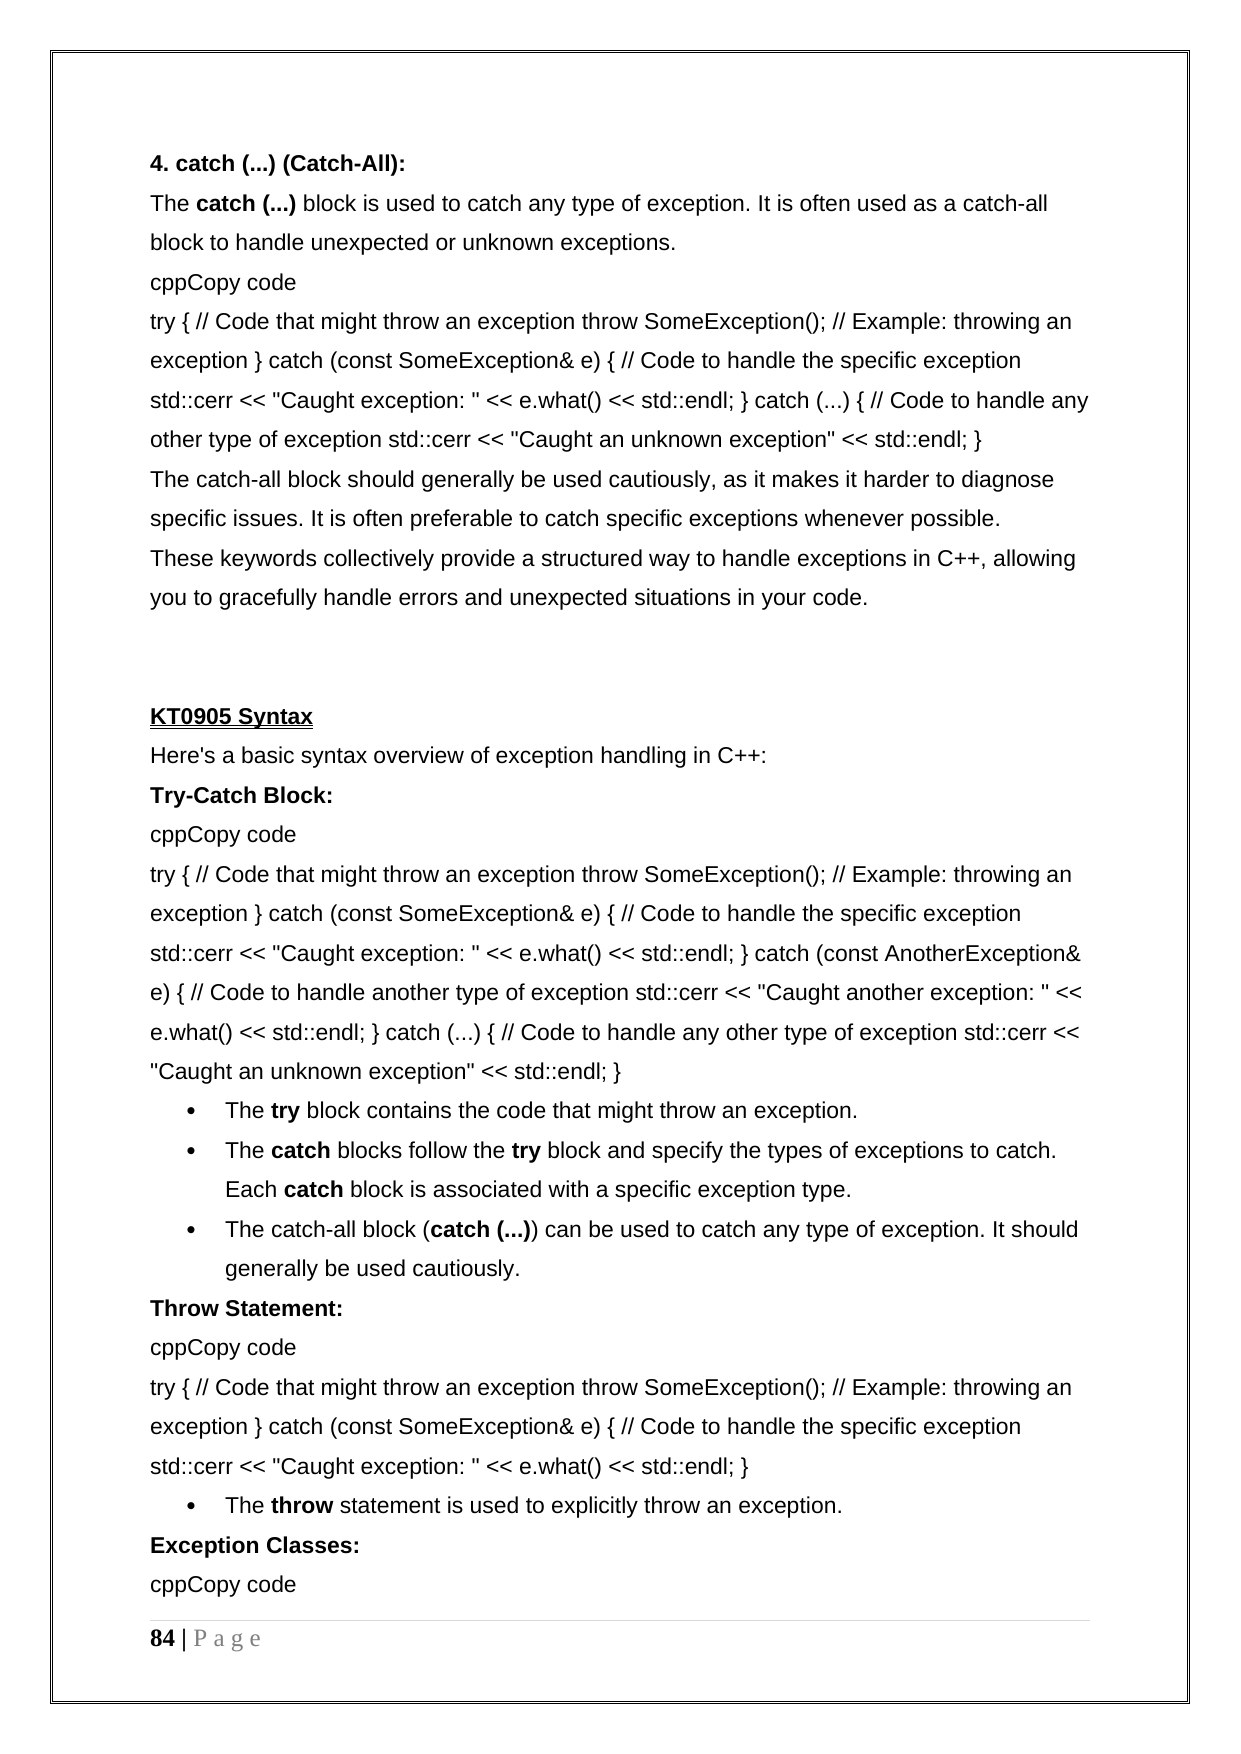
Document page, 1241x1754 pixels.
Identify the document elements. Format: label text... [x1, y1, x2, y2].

list The catch blocks follow the try block and specify the types of exceptions to catch. Each catch block is associated with a specific exception type. [187, 1137, 1090, 1203]
text KT0905 Syntax [150, 703, 1090, 729]
text cppCopy code [150, 1571, 1090, 1598]
text Exception Classes: [150, 1532, 1090, 1558]
text Try-Catch Block: [150, 782, 1090, 808]
text The catch-all block should generally be used cautiously, as it makes it harder to diagnose specific issues. It is often preferable to catch specific exceptions whenever possible. [150, 466, 1090, 532]
list The catch-all block (catch (...)) can be used to catch any type of exception. It should generally be used cautiously. [187, 1216, 1090, 1282]
text cppCopy code [150, 821, 1090, 847]
text These keywords collectively provide a structured way to handle exceptions in C++, allowing you to gracefully handle errors and unexpected situations in your code. [150, 545, 1090, 611]
text The catch (...) block is used to catch any type of exception. It is often used as a catch-all block to handle unexpected or unknown exceptions. [150, 189, 1090, 255]
text cppCopy code [150, 268, 1090, 295]
text try { // Code that might throw an exception throw SomeException(); // Example: throwing an exception } catch (const SomeException& e) { // Code to handle the specific exception std::cerr << "Caught exception: " << e.what() << std::endl; } [150, 1374, 1090, 1479]
text 4. catch (...) (Catch-All): [150, 150, 1090, 176]
text cppCopy code [150, 1334, 1090, 1361]
text Throw Statement: [150, 1295, 1090, 1321]
text Here's a basic syntax overview of exception handling in C++: [150, 742, 1090, 768]
list The throw statement is used to explicitly throw an exception. [187, 1492, 1090, 1519]
text try { // Code that might throw an exception throw SomeException(); // Example: throwing an exception } catch (const SomeException& e) { // Code to handle the specific exception std::cerr << "Caught exception: " << e.what() << std::endl; } catch (...) { // Code to handle any other type of exception std::cerr << "Caught an unknown exception" << std::endl; } [150, 308, 1090, 453]
list The try block contains the code that might throw an exception. [187, 1097, 1090, 1124]
text try { // Code that might throw an exception throw SomeException(); // Example: throwing an exception } catch (const SomeException& e) { // Code to handle the specific exception std::cerr << "Caught exception: " << e.what() << std::endl; } catch (const AnotherException& e) { // Code to handle another type of exception std::cerr << "Caught another exception: " << e.what() << std::endl; } catch (...) { // Code to handle any other type of exception std::cerr << "Caught an unknown exception" << std::endl; } [150, 861, 1090, 1084]
